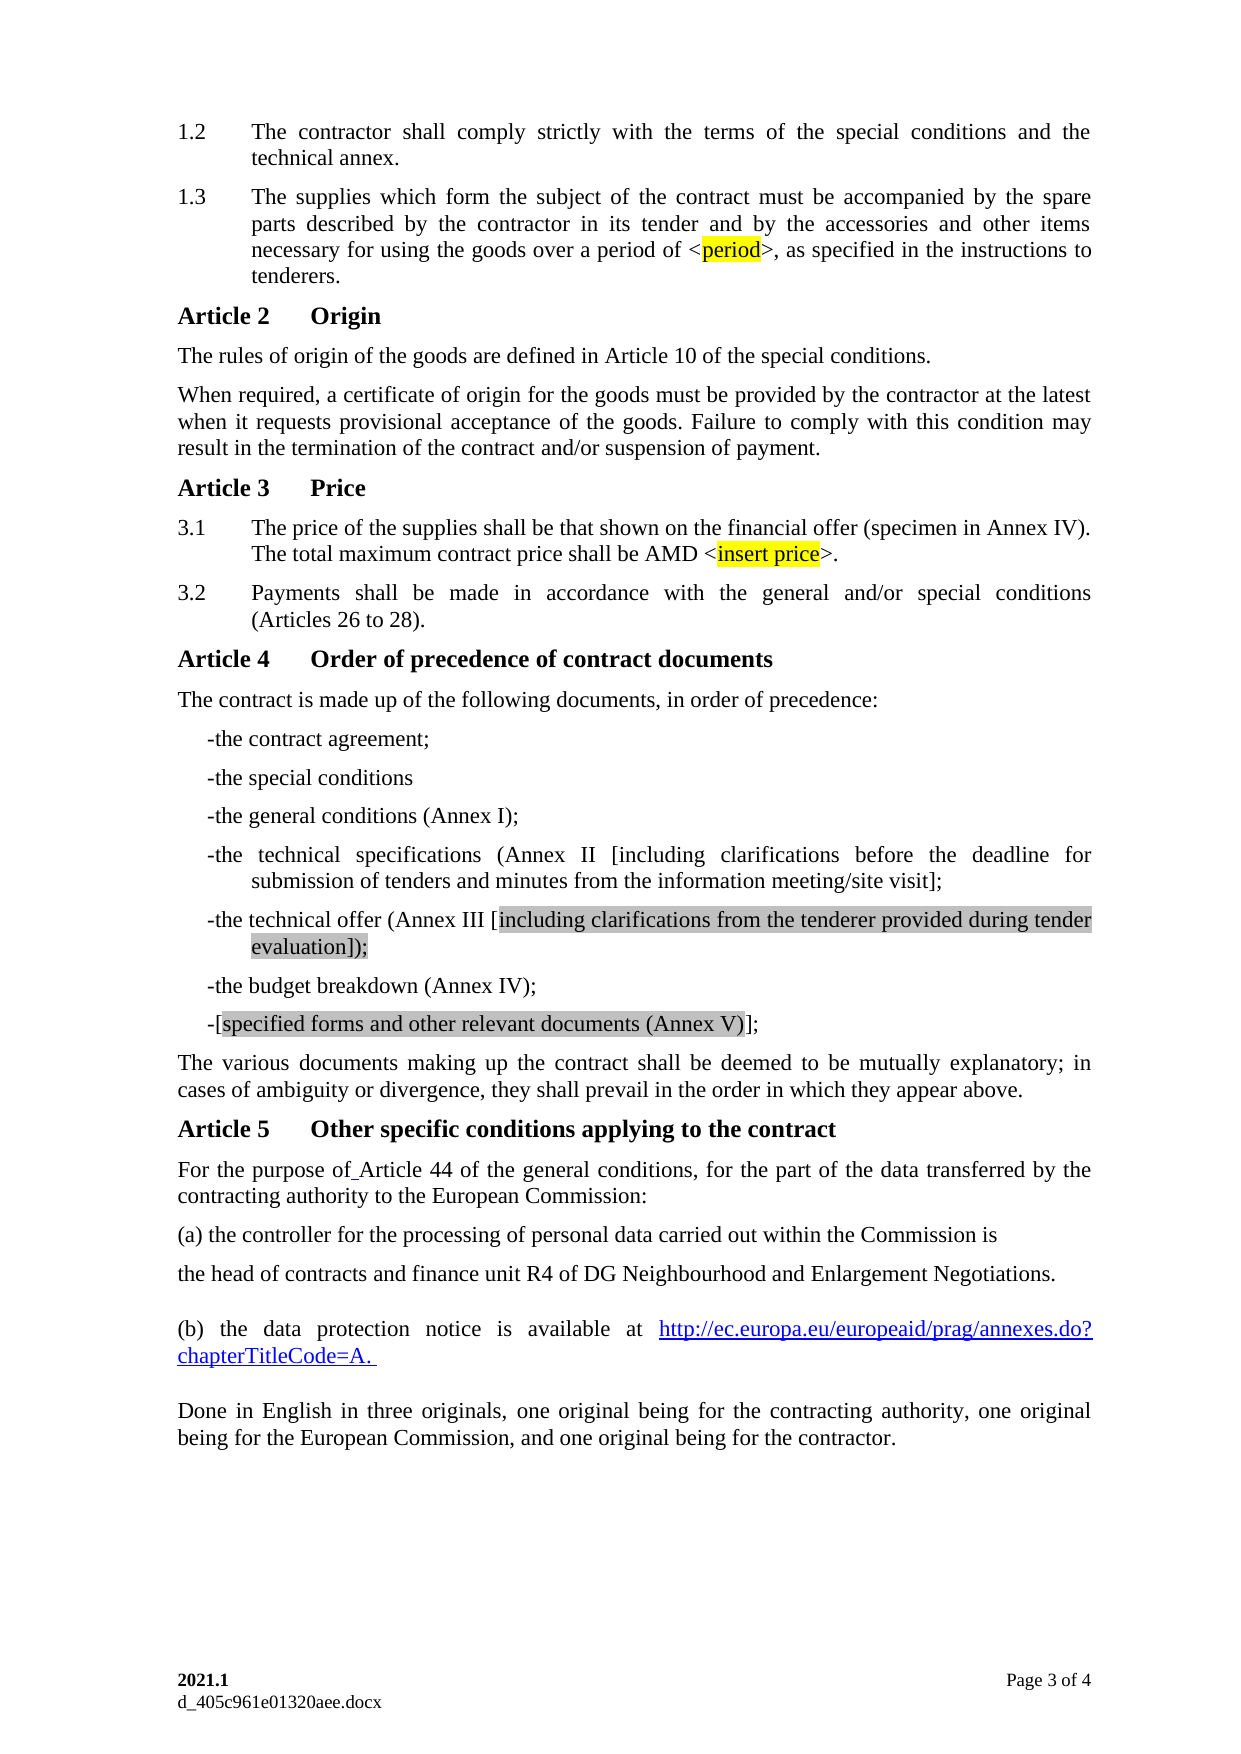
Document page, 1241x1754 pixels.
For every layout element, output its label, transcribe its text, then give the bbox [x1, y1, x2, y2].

text Article 3 Price [177, 473, 1092, 502]
text (a) the controller for the processing of personal data carried out within the Commission is [177, 1221, 1092, 1247]
text Article 2 Origin [177, 301, 1092, 330]
list the general conditions (Annex I); [207, 802, 1092, 829]
list the technical offer (Annex III [including clarifications from the tenderer provided during tender evaluation]); [207, 906, 1092, 959]
text The rules of origin of the goods are defined in Article 10 of the special conditions. [177, 342, 1092, 369]
text 1.2 The contractor shall comply strictly with the terms of the special conditions and the technical annex. [177, 118, 1092, 171]
list the special conditions [207, 763, 1092, 790]
text Article 4 Order of precedence of contract documents [177, 644, 1092, 673]
text Article 5 Other specific conditions applying to the contract [177, 1114, 1092, 1143]
text The contract is made up of the following documents, in order of precedence: [177, 686, 1092, 712]
text For the purpose of Article 44 of the general conditions, for the part of the data transferred by the contracting authority to the European Commission: [177, 1156, 1092, 1208]
list the budget breakdown (Annex IV); [207, 972, 1092, 998]
text the head of contracts and finance unit R4 of DG Neighbourhood and Enlargement Negotiations. [177, 1260, 1092, 1286]
text Done in English in three originals, one original being for the contracting authority, one original being for the European Commission, and one original being for the contractor. [177, 1397, 1092, 1450]
text The various documents making up the contract shall be deemed to be mutually explanatory; in cases of ambiguity or divergence, they shall prevail in the order in which they appear above. [177, 1049, 1092, 1102]
list [specified forms and other relevant documents (Annex V)]; [745, 1011, 1092, 1037]
text 1.3 The supplies which form the subject of the contract must be accompanied by the spare parts described by the contractor in its tender and by the accessories and other items necessary for using the goods over a period of <period>, as specified in the instructions to tenderers. [177, 183, 1092, 289]
list the technical specifications (Annex II [including clarifications before the deadline for submission of tenders and minutes from the information meeting/site visit]; [207, 841, 1092, 894]
text When required, a certificate of origin for the goods must be provided by the contractor at the latest when it requests provisional acceptance of the goods. Failure to comply with this condition may result in the termination of the contract and/or suspension of payment. [177, 381, 1092, 460]
text 3.1 The price of the supplies shall be that shown on the financial offer (specimen in Annex IV). The total maximum contract price shall be AMD <insert price>. [177, 514, 1092, 567]
text 3.2 Payments shall be made in accordance with the general and/or special conditions (Articles 26 to 28). [177, 579, 1092, 632]
list the contract agreement; [207, 725, 1092, 751]
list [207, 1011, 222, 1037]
text (b) the data protection notice is available at http://ec.europa.eu/europeaid/prag/annexes.do?chapterTitleCode=A. [177, 1315, 1092, 1368]
